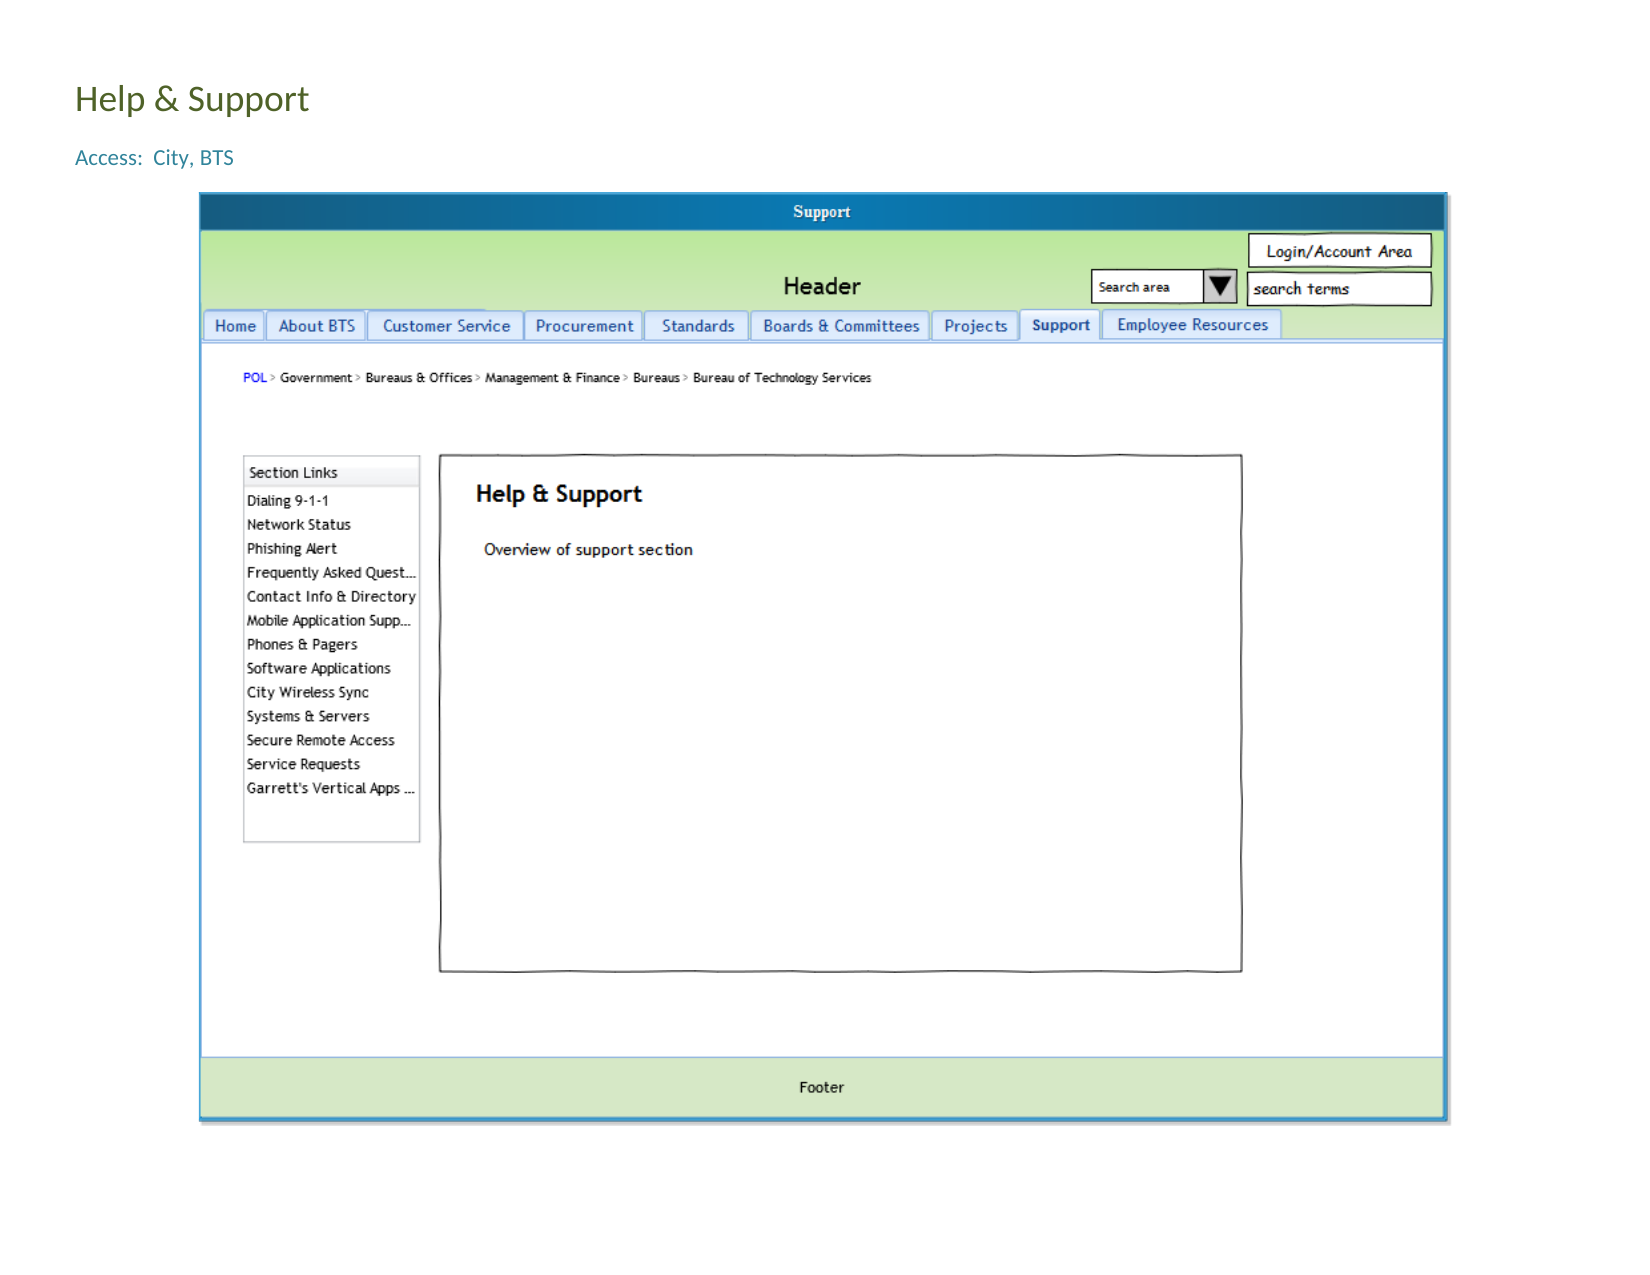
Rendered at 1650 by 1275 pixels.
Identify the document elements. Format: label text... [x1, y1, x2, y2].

picture [198, 192, 1452, 1126]
text Access: City, BTS [75, 142, 1575, 171]
text Help & Support [75, 75, 1575, 121]
